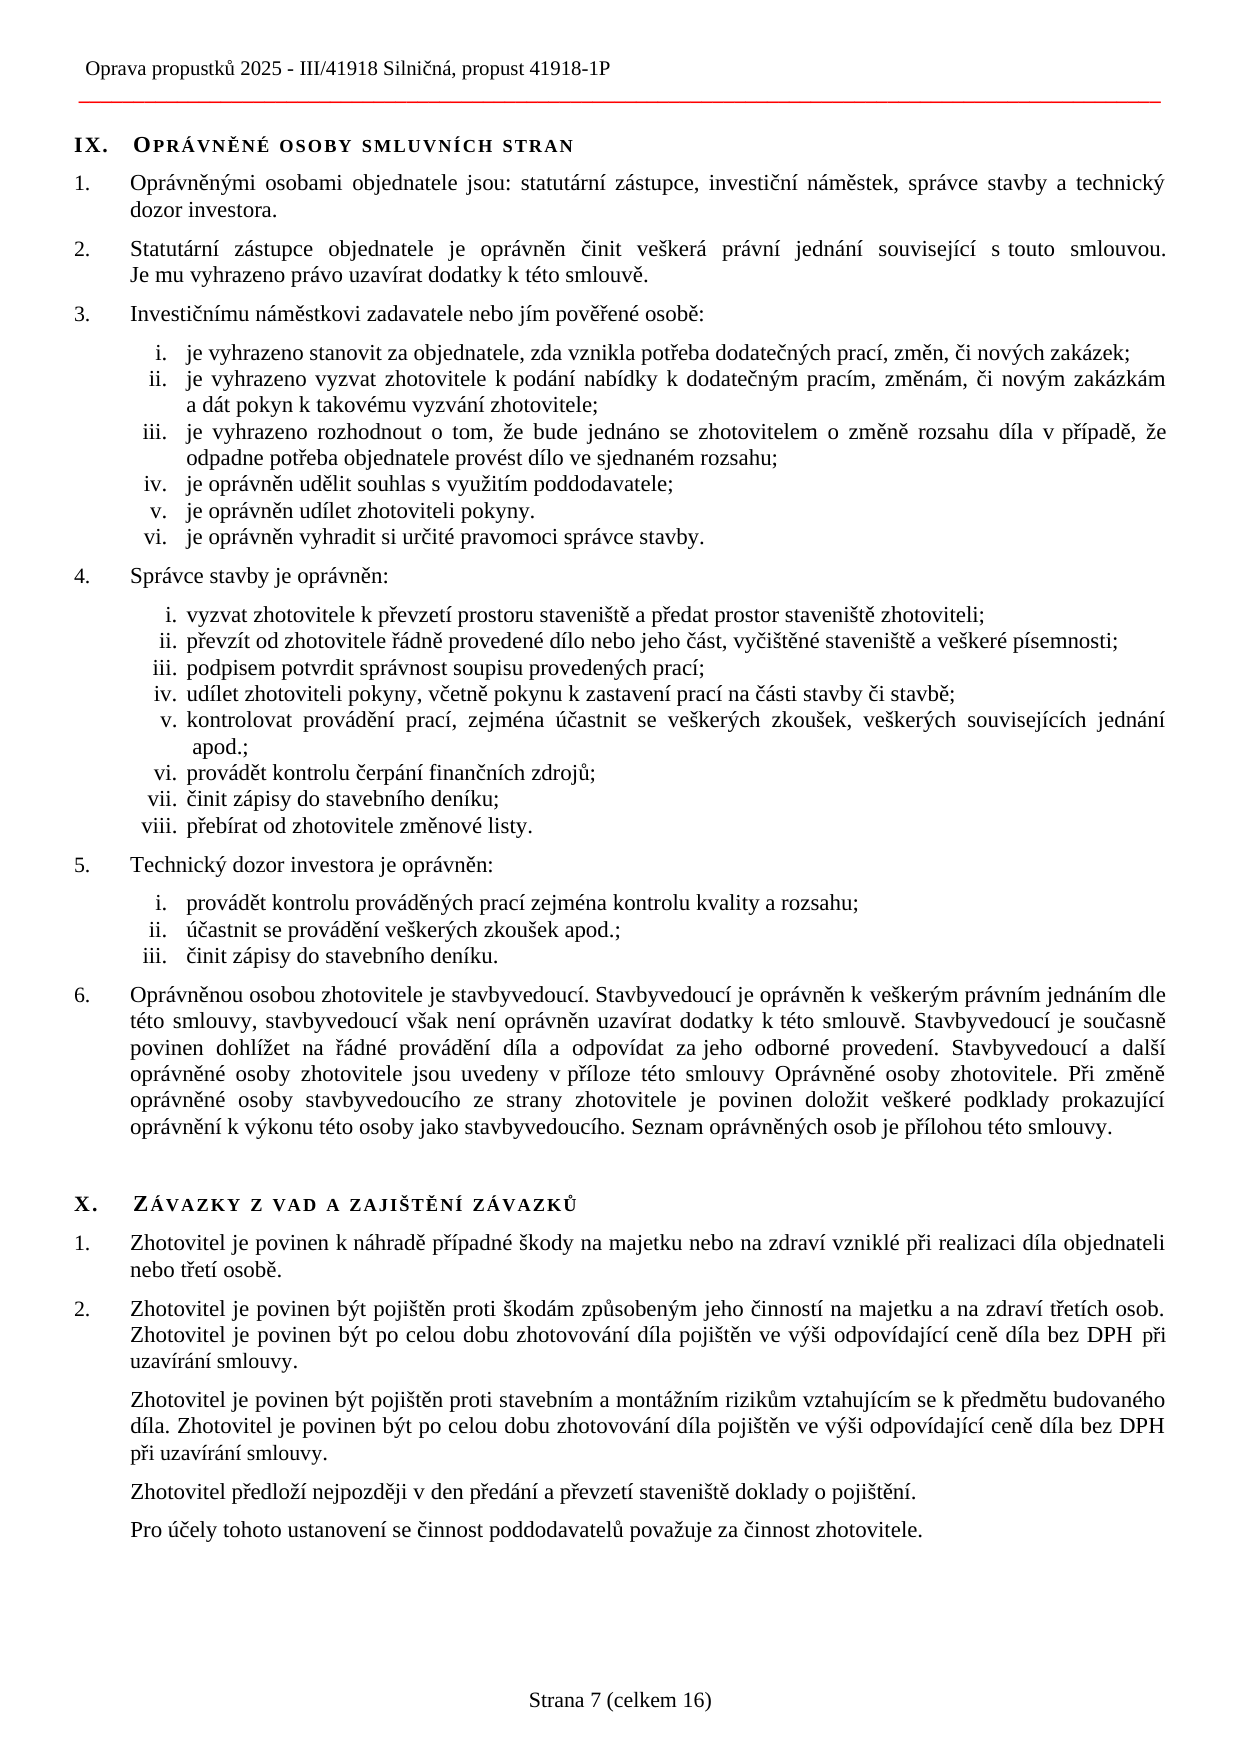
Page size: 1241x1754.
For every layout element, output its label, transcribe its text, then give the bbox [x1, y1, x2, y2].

list činit zápisy do stavebního deníku; [177, 785, 1166, 812]
list podpisem potvrdit správnost soupisu provedených prací; [177, 654, 1166, 680]
list účastnit se provádění veškerých zkoušek apod.; [167, 916, 1166, 942]
list udílet zhotoviteli pokyny, včetně pokynu k zastavení prací na části stavby či stavbě; [177, 680, 1166, 706]
list převzít od zhotovitele řádně provedené dílo nebo jeho část, vyčištěné staveniště a veškeré písemnosti; [177, 627, 1166, 654]
list provádět kontrolu prováděných prací zejména kontrolu kvality a rozsahu; [167, 889, 1166, 916]
list Statutární zástupce objednatele je oprávněn činit veškerá právní jednání související s touto smlouvou. Je mu vyhrazeno právo uzavírat dodatky k této smlouvě. [74, 235, 1166, 287]
list kontrolovat provádění prací, zejména účastnit se veškerých zkoušek, veškerých souvisejících jednání apod.; [177, 706, 1166, 759]
list Technický dozor investora je oprávněn: [74, 851, 1166, 877]
list je vyhrazeno stanovit za objednatele, zda vznikla potřeba dodatečných prací, změn, či nových zakázek; [167, 339, 1166, 365]
list je oprávněn udělit souhlas s využitím poddodavatele; [167, 471, 1166, 497]
list vyzvat zhotovitele k převzetí prostoru staveniště a předat prostor staveniště zhotoviteli; [177, 601, 1166, 627]
list Závazky z vad a zajištění závazků [74, 1191, 1166, 1217]
list Správce stavby je oprávněn: [74, 562, 1166, 588]
text Pro účely tohoto ustanovení se činnost poddodavatelů považuje za činnost zhotovitele. [130, 1517, 1166, 1543]
list je oprávněn vyhradit si určité pravomoci správce stavby. [167, 523, 1166, 549]
text Zhotovitel předloží nejpozději v den předání a převzetí staveniště doklady o pojištění. [130, 1478, 1166, 1504]
list provádět kontrolu čerpání finančních zdrojů; [177, 759, 1166, 785]
list Oprávněné osoby smluvních stran [74, 131, 1166, 157]
list je oprávněn udílet zhotoviteli pokyny. [167, 497, 1166, 523]
list je vyhrazeno vyzvat zhotovitele k podání nabídky k dodatečným pracím, změnám, či novým zakázkám a dát pokyn k takovému vyzvání zhotovitele; [167, 365, 1166, 418]
list je vyhrazeno rozhodnout o tom, že bude jednáno se zhotovitelem o změně rozsahu díla v případě, že odpadne potřeba objednatele provést dílo ve sjednaném rozsahu; [167, 418, 1166, 471]
list Oprávněnými osobami objednatele jsou: statutární zástupce, investiční náměstek, správce stavby a technický dozor investora. [74, 169, 1166, 222]
text Zhotovitel je povinen být pojištěn proti stavebním a montážním rizikům vztahujícím se k předmětu budovaného díla. Zhotovitel je povinen být po celou dobu zhotovování díla pojištěn ve výši odpovídající ceně díla bez DPH při uzavírání smlouvy. [130, 1386, 1166, 1465]
list činit zápisy do stavebního deníku. [167, 942, 1166, 968]
list Investičnímu náměstkovi zadavatele nebo jím pověřené osobě: [74, 300, 1166, 326]
list Zhotovitel je povinen být pojištěn proti škodám způsobeným jeho činností na majetku a na zdraví třetích osob. Zhotovitel je povinen být po celou dobu zhotovování díla pojištěn ve výši odpovídající ceně díla bez DPH při uzavírání smlouvy. [74, 1294, 1166, 1374]
list Oprávněnou osobou zhotovitele je stavbyvedoucí. Stavbyvedoucí je oprávněn k veškerým právním jednáním dle této smlouvy, stavbyvedoucí však není oprávněn uzavírat dodatky k této smlouvě. Stavbyvedoucí je současně povinen dohlížet na řádné provádění díla a odpovídat za jeho odborné provedení. Stavbyvedoucí a další oprávněné osoby zhotovitele jsou uvedeny v příloze této smlouvy Oprávněné osoby zhotovitele. Při změně oprávněné osoby stavbyvedoucího ze strany zhotovitele je povinen doložit veškeré podklady prokazující oprávnění k výkonu této osoby jako stavbyvedoucího. Seznam oprávněných osob je přílohou této smlouvy. [74, 981, 1166, 1139]
list přebírat od zhotovitele změnové listy. [177, 812, 1166, 838]
list Zhotovitel je povinen k náhradě případné škody na majetku nebo na zdraví vzniklé při realizaci díla objednateli nebo třetí osobě. [74, 1229, 1166, 1282]
